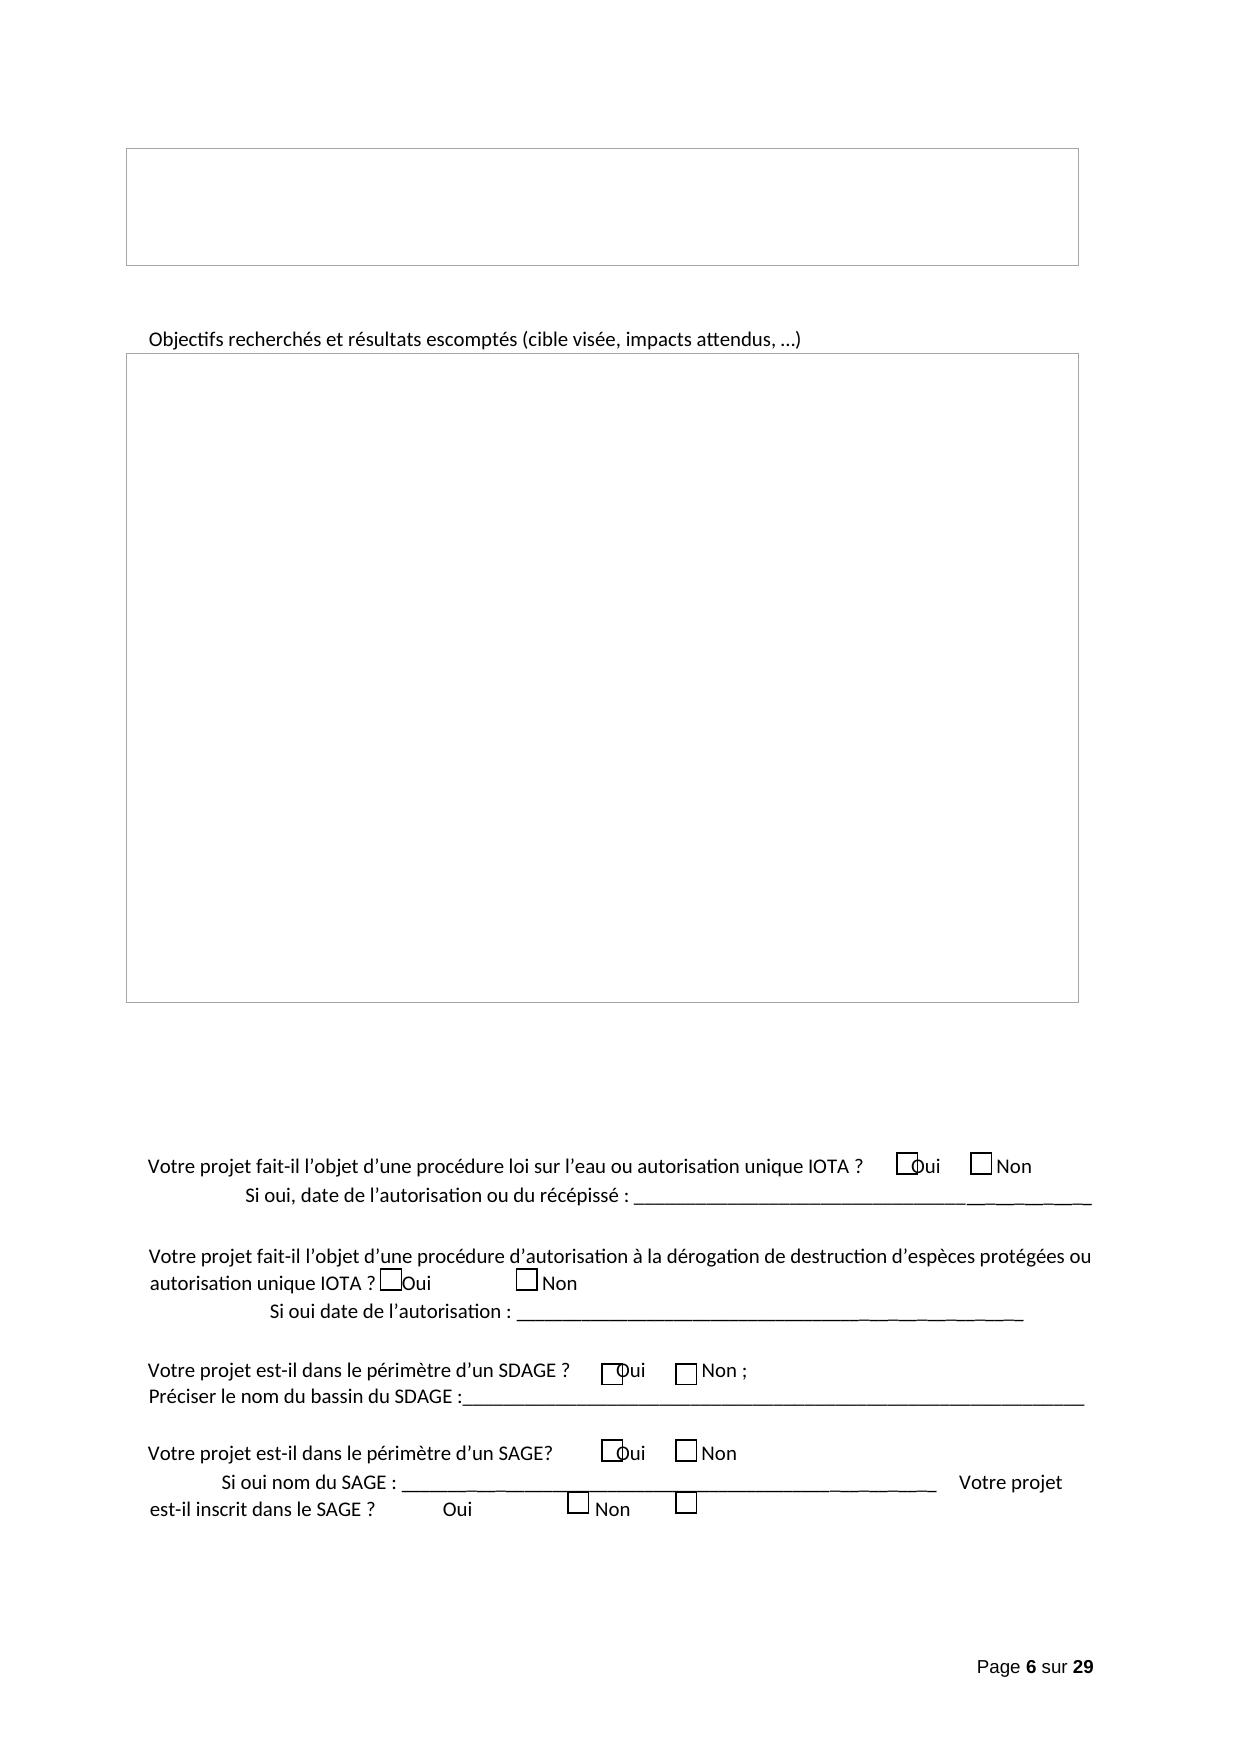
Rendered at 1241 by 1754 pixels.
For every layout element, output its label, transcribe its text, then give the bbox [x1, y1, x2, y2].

text Votre projet fait-il l’objet d’une procédure d’autorisation à la dérogation de destruction d’espèces protégées ou autorisation unique IOTA ? Oui Non [148, 1243, 1098, 1295]
text Si oui nom du SAGE : _________________________________________________________ Votre projet est-il inscrit dans le SAGE ? Oui Non [148, 1467, 1098, 1522]
table_header [127, 149, 1078, 264]
text Objectifs recherchés et résultats escomptés (cible visée, impacts attendus, …) [148, 326, 1098, 351]
text Préciser le nom du bassin du SDAGE :____________________________________________________________ [148, 1384, 1098, 1409]
text Si oui date de l’autorisation : ______________________________________________________ [146, 1296, 1098, 1325]
text Votre projet fait-il l’objet d’une procédure loi sur l’eau ou autorisation unique IOTA ? Oui Non [148, 1154, 1098, 1179]
table_header [127, 354, 1078, 1002]
text Votre projet est-il dans le périmètre d’un SDAGE ? Oui Non ; [148, 1357, 1098, 1382]
text Votre projet est-il dans le périmètre d’un SAGE? Oui Non [148, 1441, 1098, 1466]
text Si oui, date de l’autorisation ou du récépissé : _____________________________________________ [148, 1180, 1098, 1209]
